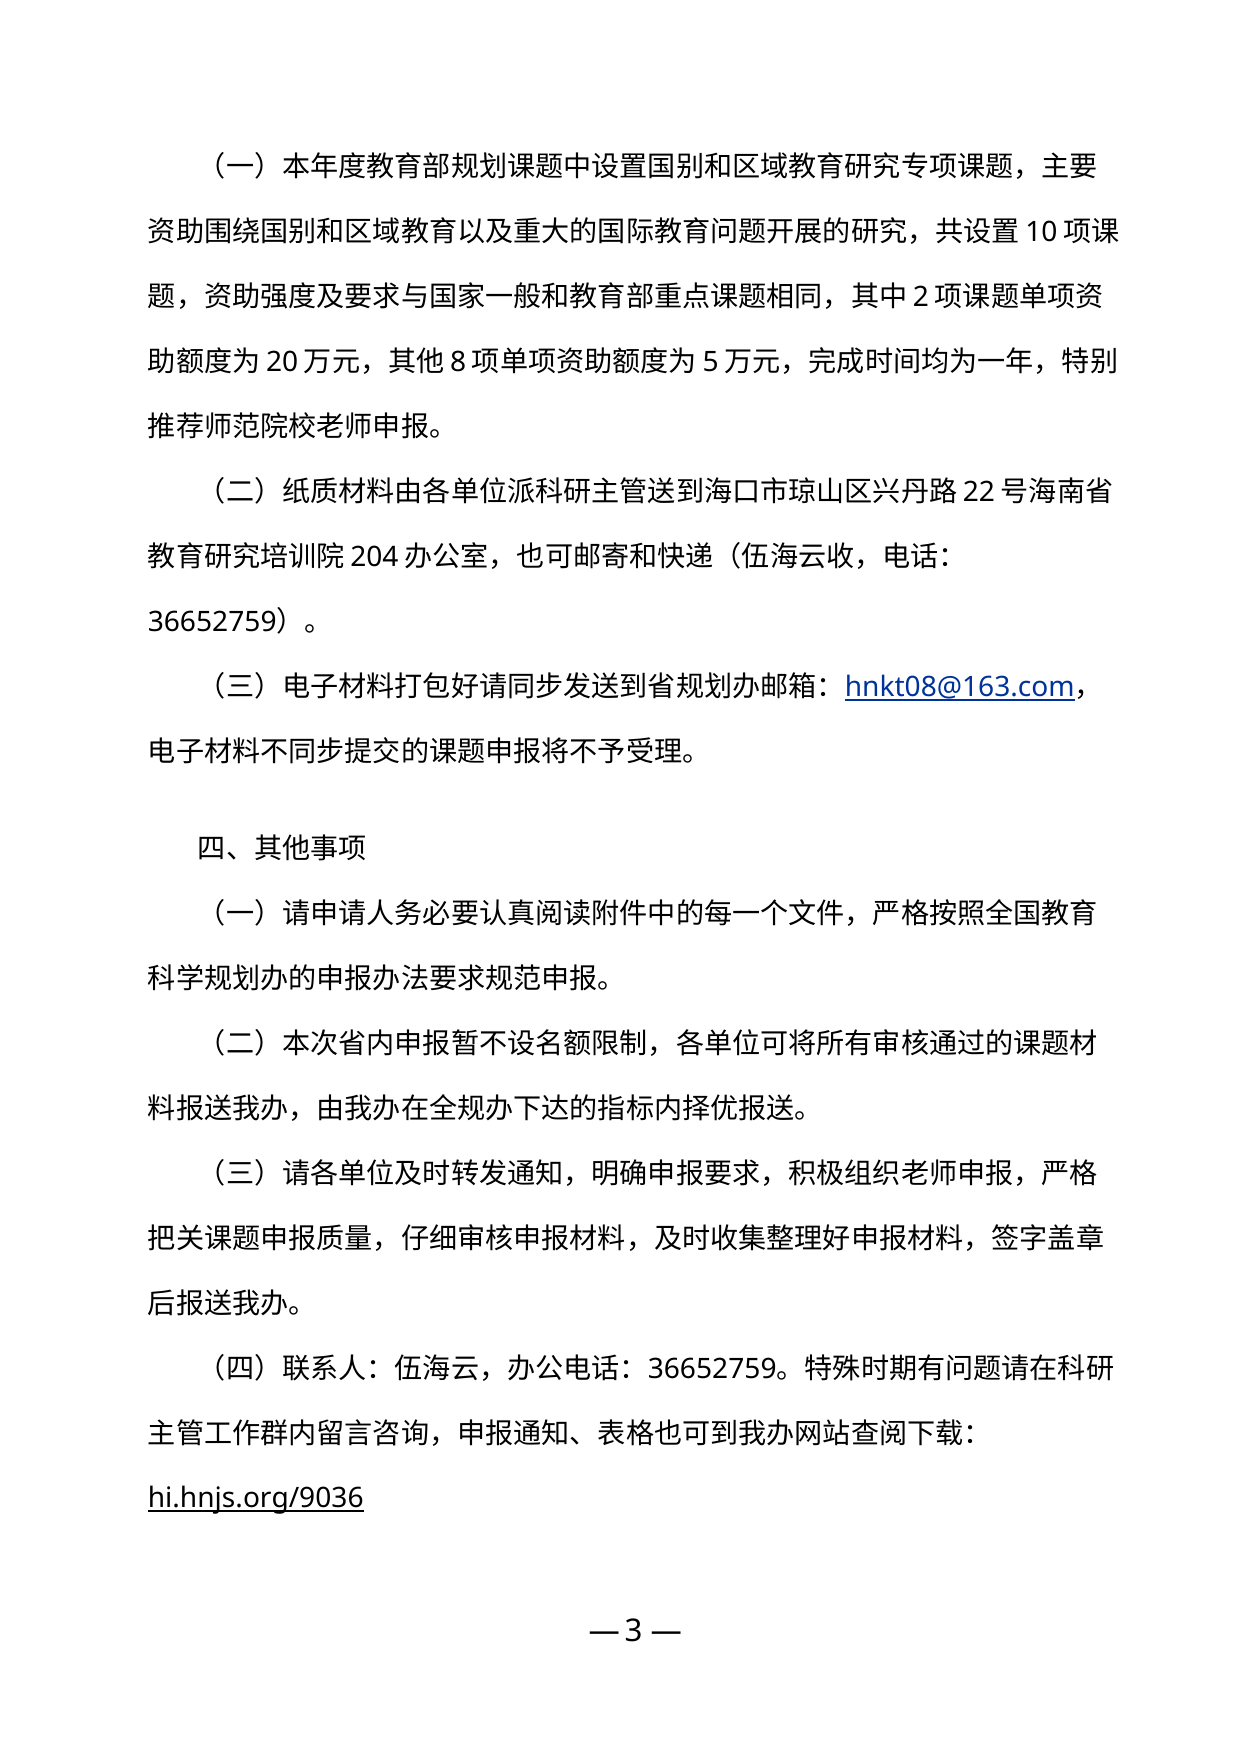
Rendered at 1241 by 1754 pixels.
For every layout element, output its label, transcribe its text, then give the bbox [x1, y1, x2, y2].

text （二）本次省内申报暂不设名额限制，各单位可将所有审核通过的课题材料报送我办，由我办在全规办下达的指标内择优报送。 [148, 1009, 1122, 1139]
text 四、其他事项 [148, 814, 1122, 879]
text （一）请申请人务必要认真阅读附件中的每一个文件，严格按照全国教育科学规划办的申报办法要求规范申报。 [148, 879, 1122, 1009]
text （四）联系人：伍海云，办公电话：36652759。特殊时期有问题请在科研主管工作群内留言咨询，申报通知、表格也可到我办网站查阅下载：hi.hnjs.org/9036 [148, 1334, 1122, 1529]
text （三）电子材料打包好请同步发送到省规划办邮箱：hnkt08@163.com，电子材料不同步提交的课题申报将不予受理。 [148, 652, 1122, 782]
text （三）请各单位及时转发通知，明确申报要求，积极组织老师申报，严格把关课题申报质量，仔细审核申报材料，及时收集整理好申报材料，签字盖章后报送我办。 [148, 1139, 1122, 1334]
text （一）本年度教育部规划课题中设置国别和区域教育研究专项课题，主要资助围绕国别和区域教育以及重大的国际教育问题开展的研究，共设置10项课题，资助强度及要求与国家一般和教育部重点课题相同，其中2项课题单项资助额度为20万元，其他8项单项资助额度为5万元，完成时间均为一年，特别推荐师范院校老师申报。 [148, 132, 1122, 457]
text （二）纸质材料由各单位派科研主管送到海口市琼山区兴丹路22号海南省教育研究培训院204办公室，也可邮寄和快递（伍海云收，电话：36652759）。 [148, 457, 1122, 652]
